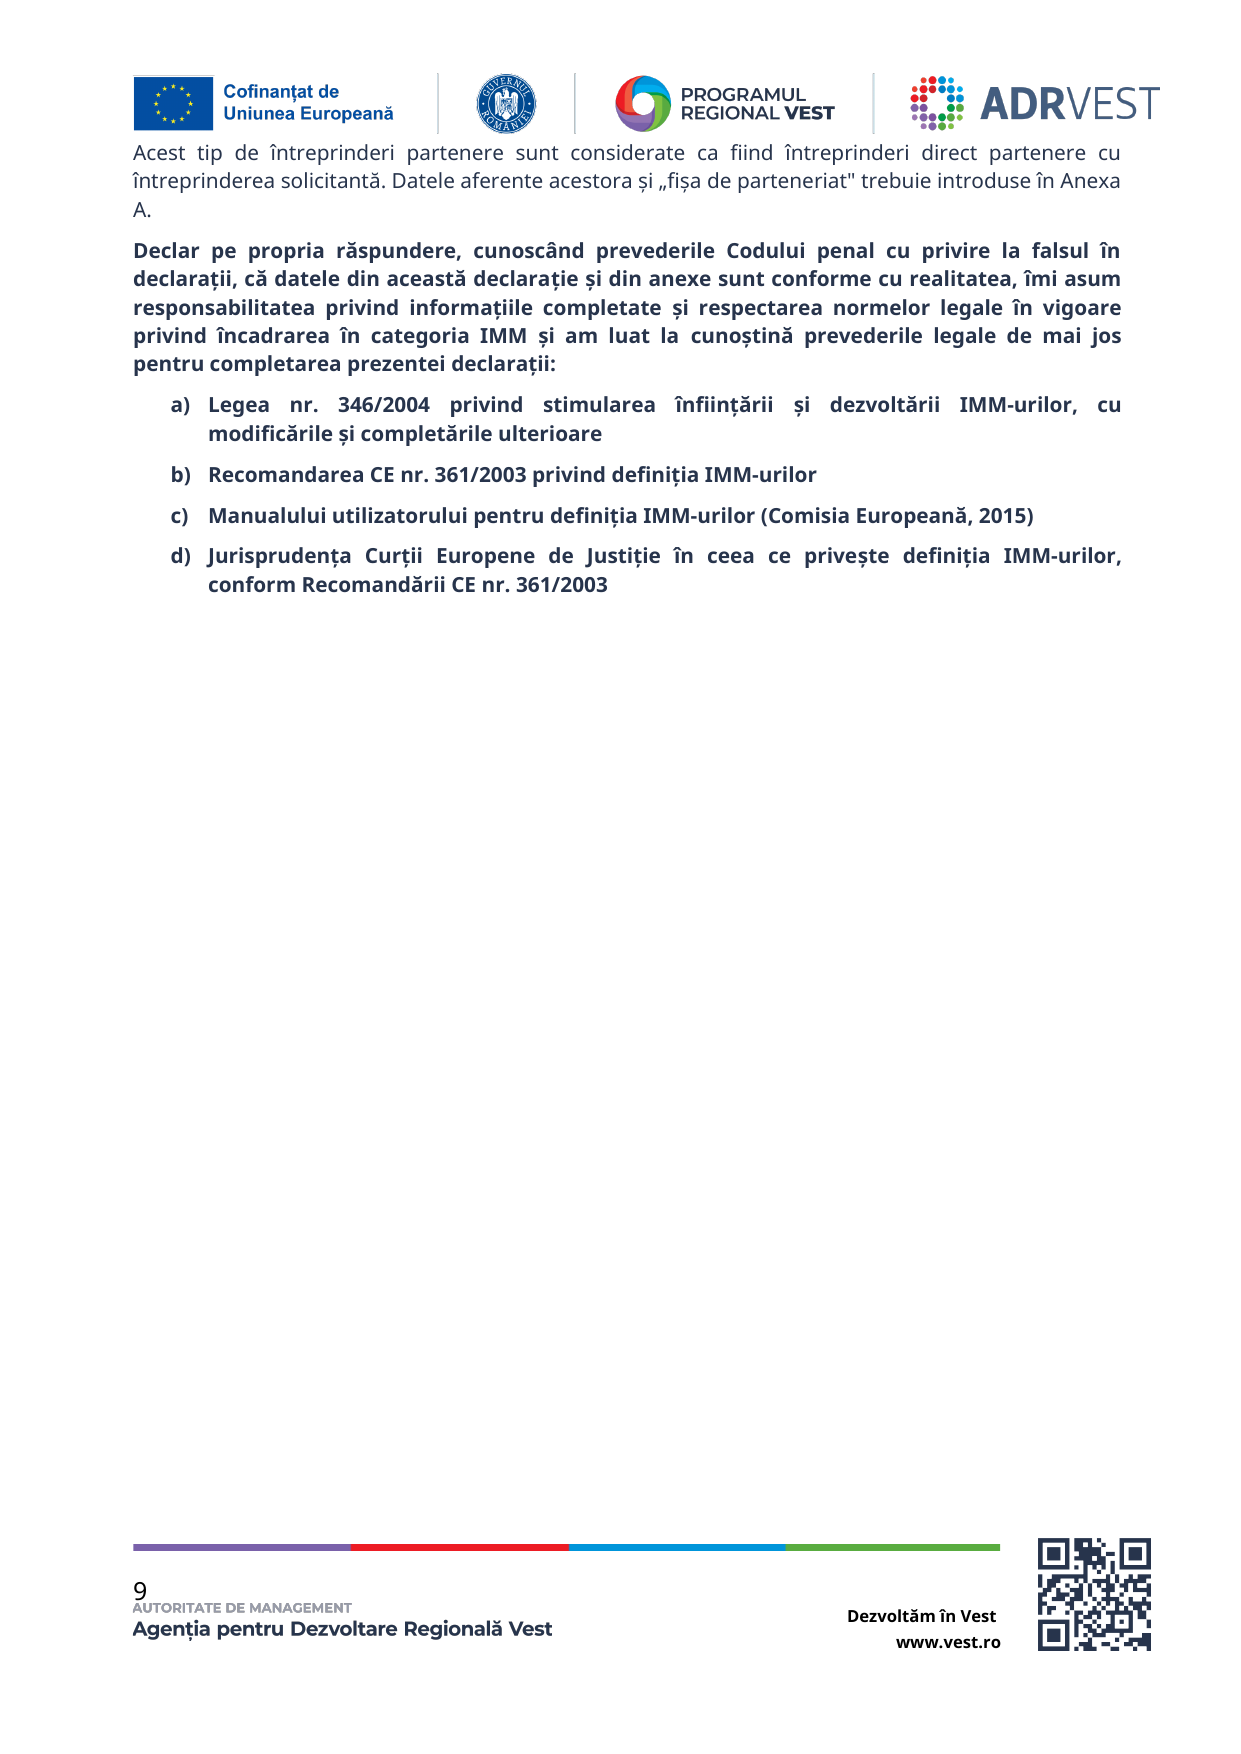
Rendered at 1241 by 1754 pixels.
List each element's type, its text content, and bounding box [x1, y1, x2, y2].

text Declar pe propria răspundere, cunoscând prevederile Codului penal cu privire la falsul în declarații, că datele din această declaraţie şi din anexe sunt conforme cu realitatea, îmi asum responsabilitatea privind informațiile completate și respectarea normelor legale în vigoare privind încadrarea în categoria IMM și am luat la cunoștină prevederile legale de mai jos pentru completarea prezentei declarații: [133, 236, 1122, 378]
list Manualului utilizatorului pentru definiția IMM-urilor (Comisia Europeană, 2015) [170, 501, 1122, 529]
list Legea nr. 346/2004 privind stimularea înființării și dezvoltării IMM-urilor, cu modificările și completările ulterioare [170, 390, 1122, 447]
text Acest tip de întreprinderi partenere sunt considerate ca fiind întreprinderi direct partenere cu întreprinderea solicitantă. Datele aferente acestora şi „fişa de parteneriat" trebuie introduse în Anexa A. [133, 138, 1122, 223]
list Recomandarea CE nr. 361/2003 privind definiția IMM-urilor [170, 460, 1122, 488]
picture [1029, 1529, 1160, 1660]
list Jurisprudența Curții Europene de Justiție în ceea ce privește definiția IMM-urilor, conform Recomandării CE nr. 361/2003 [170, 542, 1122, 598]
picture [132, 73, 1160, 134]
